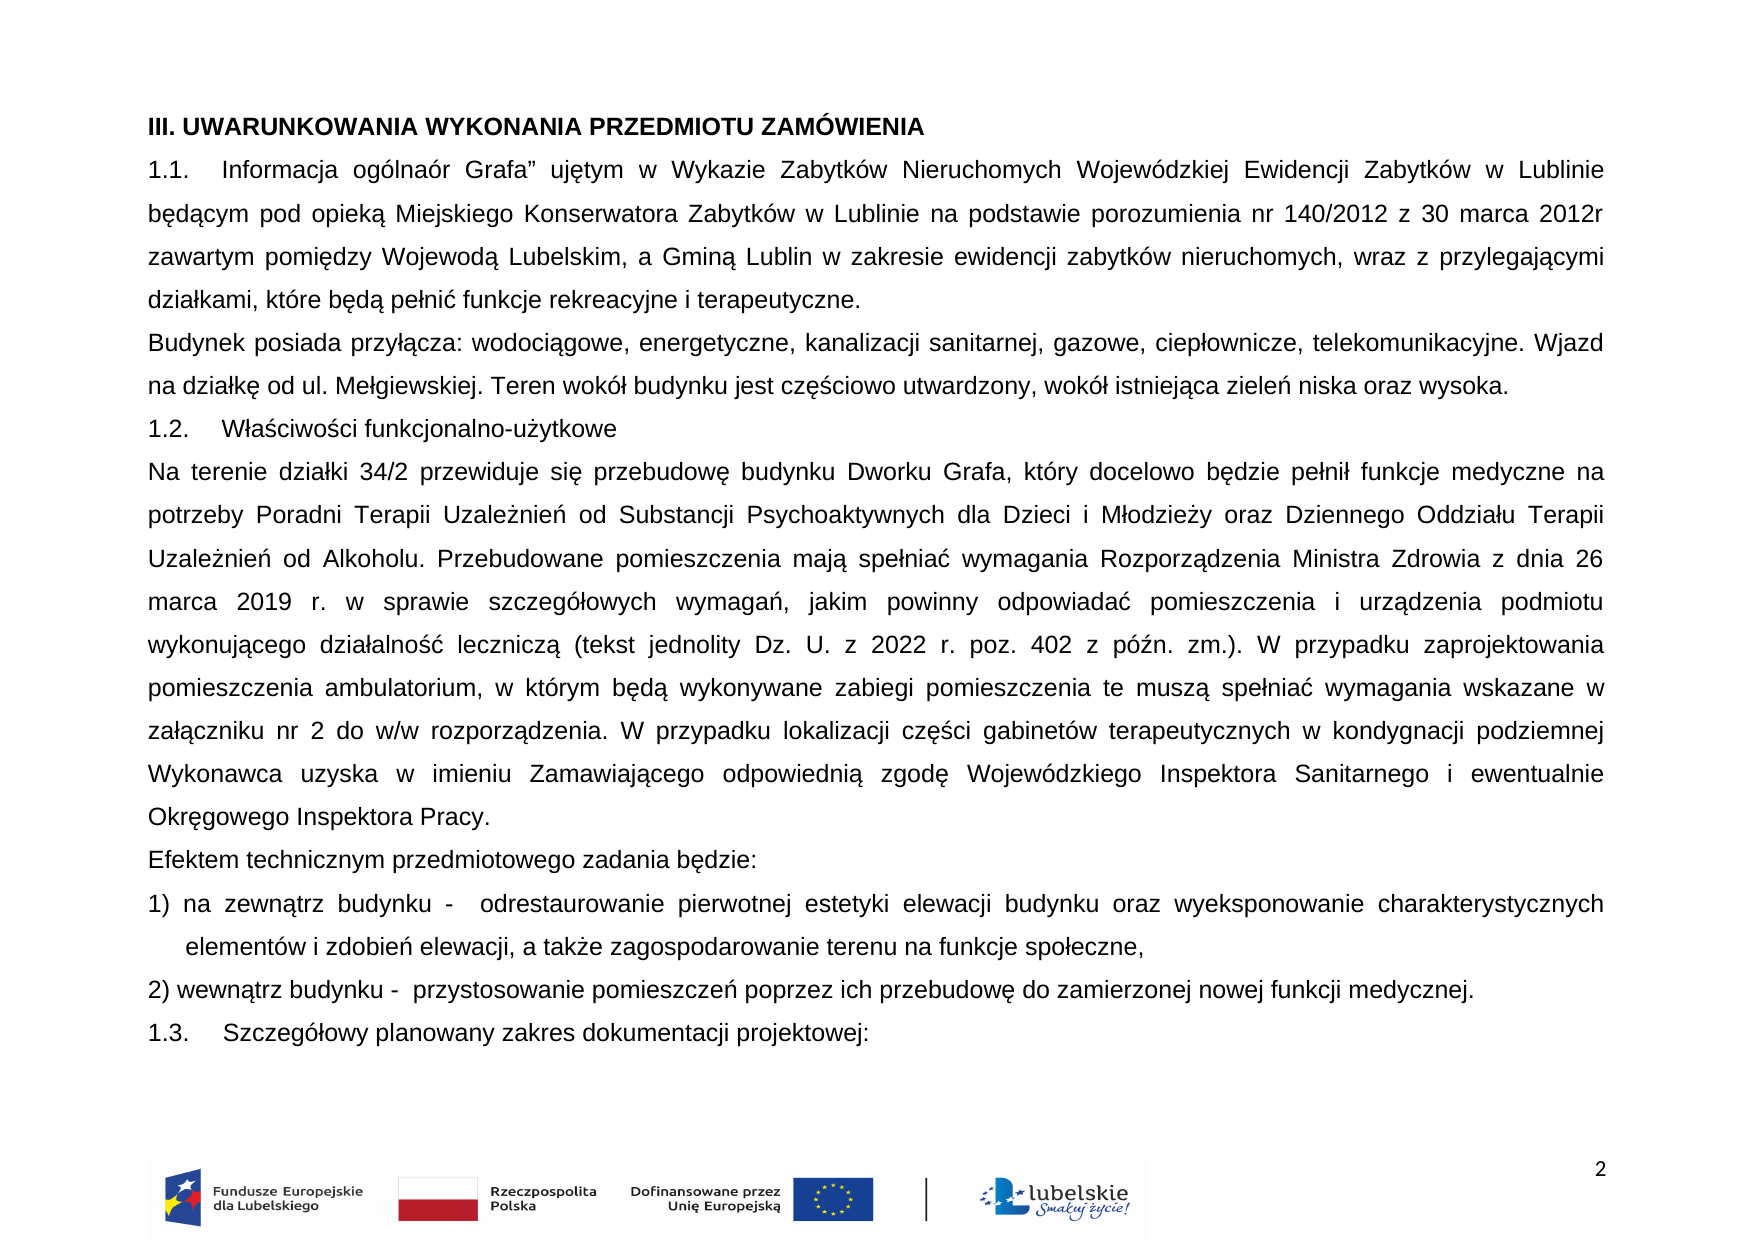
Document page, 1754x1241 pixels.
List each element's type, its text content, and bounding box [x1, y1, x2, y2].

text Na terenie działki 34/2 przewiduje się przebudowę budynku Dworku Grafa, który docelowo będzie pełnił funkcje medyczne na potrzeby Poradni Terapii Uzależnień od Substancji Psychoaktywnych dla Dzieci i Młodzieży oraz Dziennego Oddziału Terapii Uzależnień od Alkoholu. Przebudowane pomieszczenia mają spełniać wymagania Rozporządzenia Ministra Zdrowia z dnia 26 marca 2019 r. w sprawie szczegółowych wymagań, jakim powinny odpowiadać pomieszczenia i urządzenia podmiotu wykonującego działalność leczniczą (tekst jednolity Dz. U. z 2022 r. poz. 402 z późn. zm.). W przypadku zaprojektowania pomieszczenia ambulatorium, w którym będą wykonywane zabiegi pomieszczenia te muszą spełniać wymagania wskazane w załączniku nr 2 do w/w rozporządzenia. W przypadku lokalizacji części gabinetów terapeutycznych w kondygnacji podziemnej Wykonawca uzyska w imieniu Zamawiającego odpowiednią zgodę Wojewódzkiego Inspektora Sanitarnego i ewentualnie Okręgowego Inspektora Pracy. [148, 457, 1606, 831]
text 1) na zewnątrz budynku - odrestaurowanie pierwotnej estetyki elewacji budynku oraz wyeksponowanie charakterystycznych elementów i zdobień elewacji, a także zagospodarowanie terenu na funkcje społeczne, [148, 888, 1606, 960]
list Informacja ogólnaór Grafa” ujętym w Wykazie Zabytków Nieruchomych Wojewódzkiej Ewidencji Zabytków w Lublinie będącym pod opieką Miejskiego Konserwatora Zabytków w Lublinie na podstawie porozumienia nr 140/2012 z 30 marca 2012r zawartym pomiędzy Wojewodą Lubelskim, a Gminą Lublin w zakresie ewidencji zabytków nieruchomych, wraz z przylegającymi działkami, które będą pełnić funkcje rekreacyjne i terapeutyczne. [148, 155, 1606, 313]
text Budynek posiada przyłącza: wodociągowe, energetyczne, kanalizacji sanitarnej, gazowe, ciepłownicze, telekomunikacyjne. Wjazd na działkę od ul. Mełgiewskiej. Teren wokół budynku jest częściowo utwardzony, wokół istniejąca zieleń niska oraz wysoka. [148, 328, 1606, 400]
text 2) wewnątrz budynku - przystosowanie pomieszczeń poprzez ich przebudowę do zamierzonej nowej funkcji medycznej. [148, 975, 1606, 1003]
picture [147, 1154, 1148, 1241]
list Właściwości funkcjonalno-użytkowe [148, 414, 1606, 443]
text III. UWARUNKOWANIA WYKONANIA PRZEDMIOTU ZAMÓWIENIA [148, 112, 1606, 141]
text 1.3. Szczegółowy planowany zakres dokumentacji projektowej: [148, 1018, 1606, 1047]
text Efektem technicznym przedmiotowego zadania będzie: [148, 845, 1606, 874]
